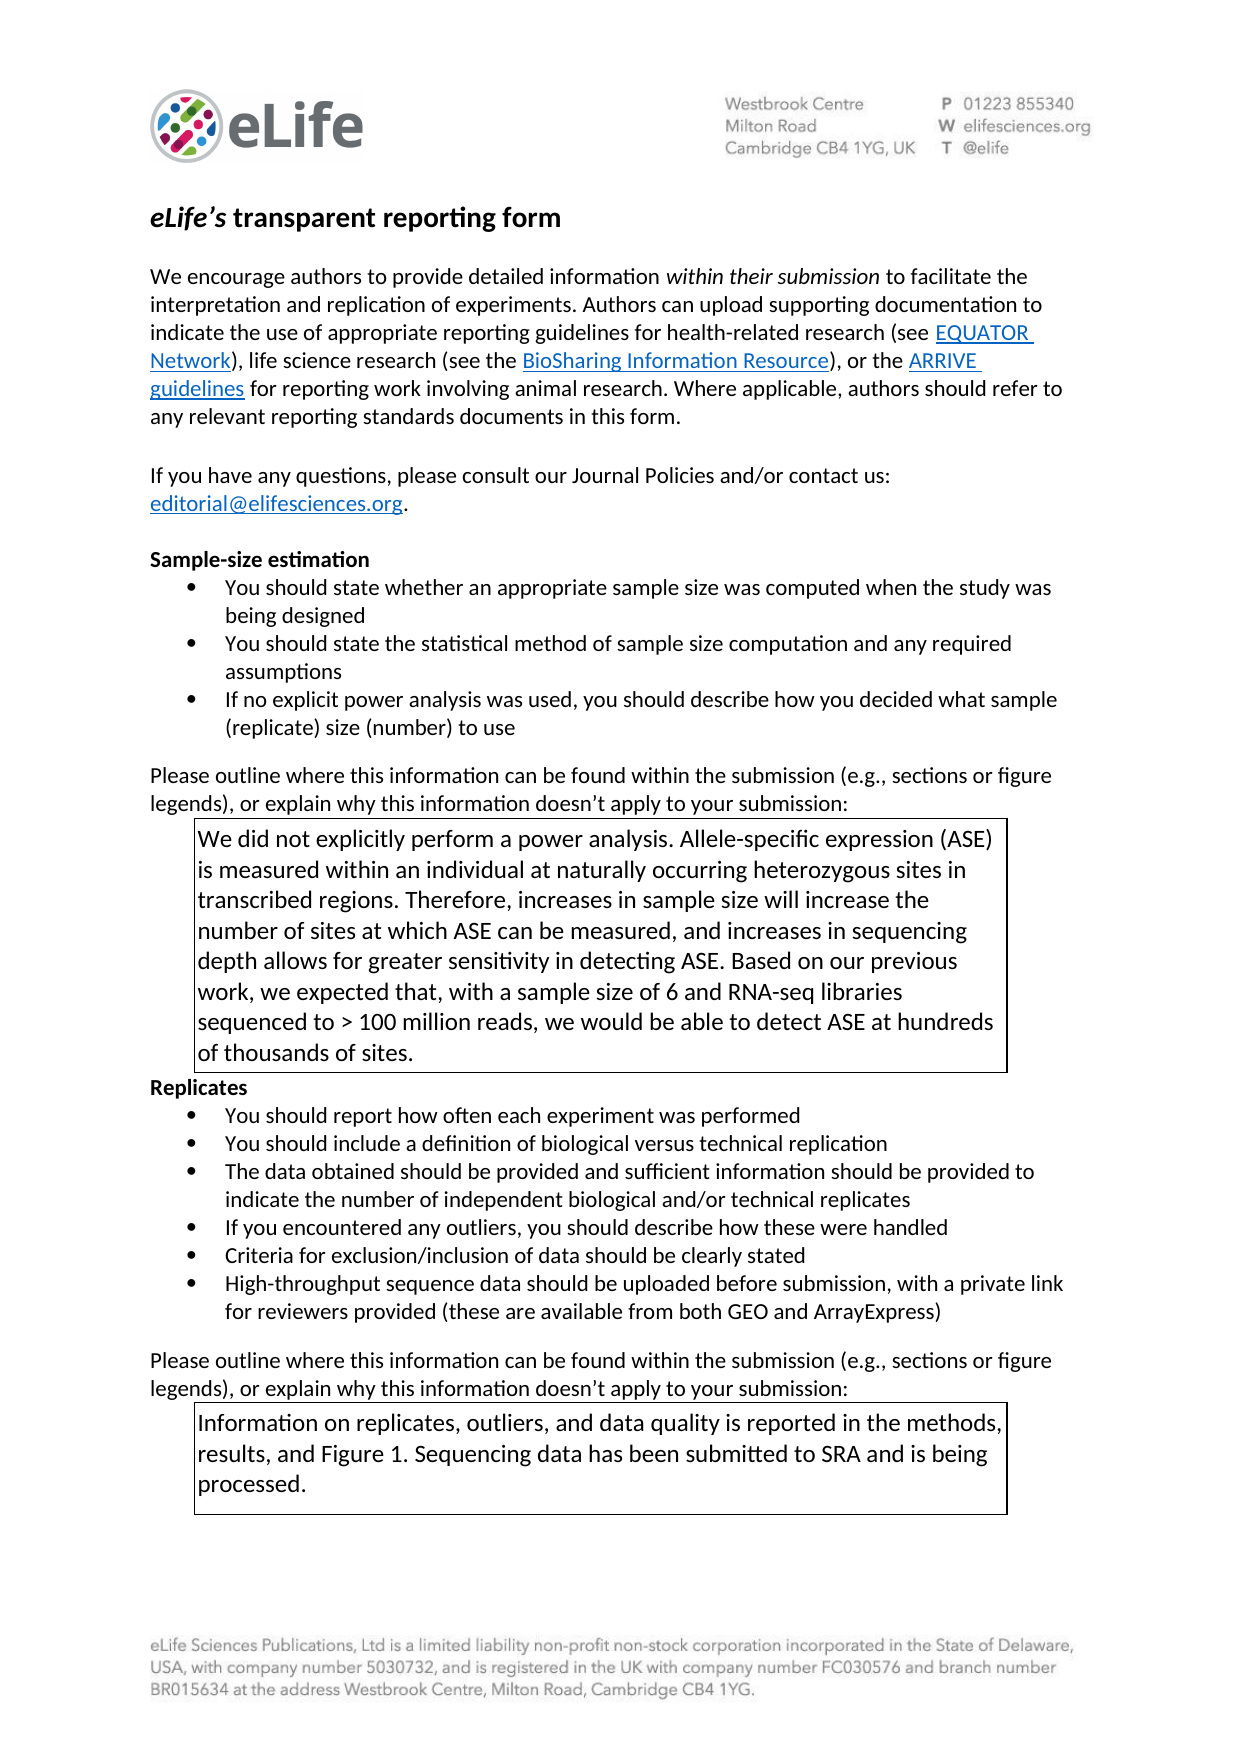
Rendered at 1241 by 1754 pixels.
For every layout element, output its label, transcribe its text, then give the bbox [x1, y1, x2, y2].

picture [0, 1593, 1241, 1713]
list If no explicit power analysis was used, you should describe how you decided what sample (replicate) size (number) to use [187, 685, 1090, 741]
list Criteria for exclusion/inclusion of data should be clearly stated [187, 1241, 1090, 1269]
picture [150, 89, 363, 163]
list The data obtained should be provided and sufficient information should be provided to indicate the number of independent biological and/or technical replicates [187, 1157, 1090, 1213]
text If you have any questions, please consult our Journal Policies and/or contact us: editorial@elifesciences.org. [150, 461, 1090, 517]
text Information on replicates, outliers, and data quality is reported in the methods, results, and Figure 1. Sequencing data has been submitted to SRA and is being processed. [195, 1406, 1006, 1501]
list If you encountered any outliers, you should describe how these were handled [187, 1213, 1090, 1241]
picture [683, 16, 1240, 188]
text Sample-size estimation [150, 545, 1090, 573]
list You should state whether an appropriate sample size was computed when the study was being designed [187, 573, 1090, 629]
list High-throughput sequence data should be uploaded before submission, with a private link for reviewers provided (these are available from both GEO and ArrayExpress) [187, 1269, 1090, 1325]
text We encourage authors to provide detailed information within their submission to facilitate the interpretation and replication of experiments. Authors can upload supporting documentation to indicate the use of appropriate reporting guidelines for health-related research (see EQUATOR Network), life science research (see the BioSharing Information Resource), or the ARRIVE guidelines for reporting work involving animal research. Where applicable, authors should refer to any relevant reporting standards documents in this form. [150, 262, 1090, 430]
list You should report how often each experiment was performed [187, 1101, 1090, 1129]
list You should state the statistical method of sample size computation and any required assumptions [187, 629, 1090, 685]
text We did not explicitly perform a power analysis. Allele-specific expression (ASE) is measured within an individual at naturally occurring heterozygous sites in transcribed regions. Therefore, increases in sample size will increase the number of sites at which ASE can be measured, and increases in sequencing depth allows for greater sensitivity in detecting ASE. Based on our previous work, we expected that, with a sample size of 6 and RNA-seq libraries sequenced to > 100 million reads, we would be able to detect ASE at hundreds of thousands of sites. [195, 821, 1006, 1069]
text eLife’s transparent reporting form [150, 199, 1090, 234]
text Replicates [150, 846, 1090, 1101]
list You should include a definition of biological versus technical replication [187, 1129, 1090, 1157]
